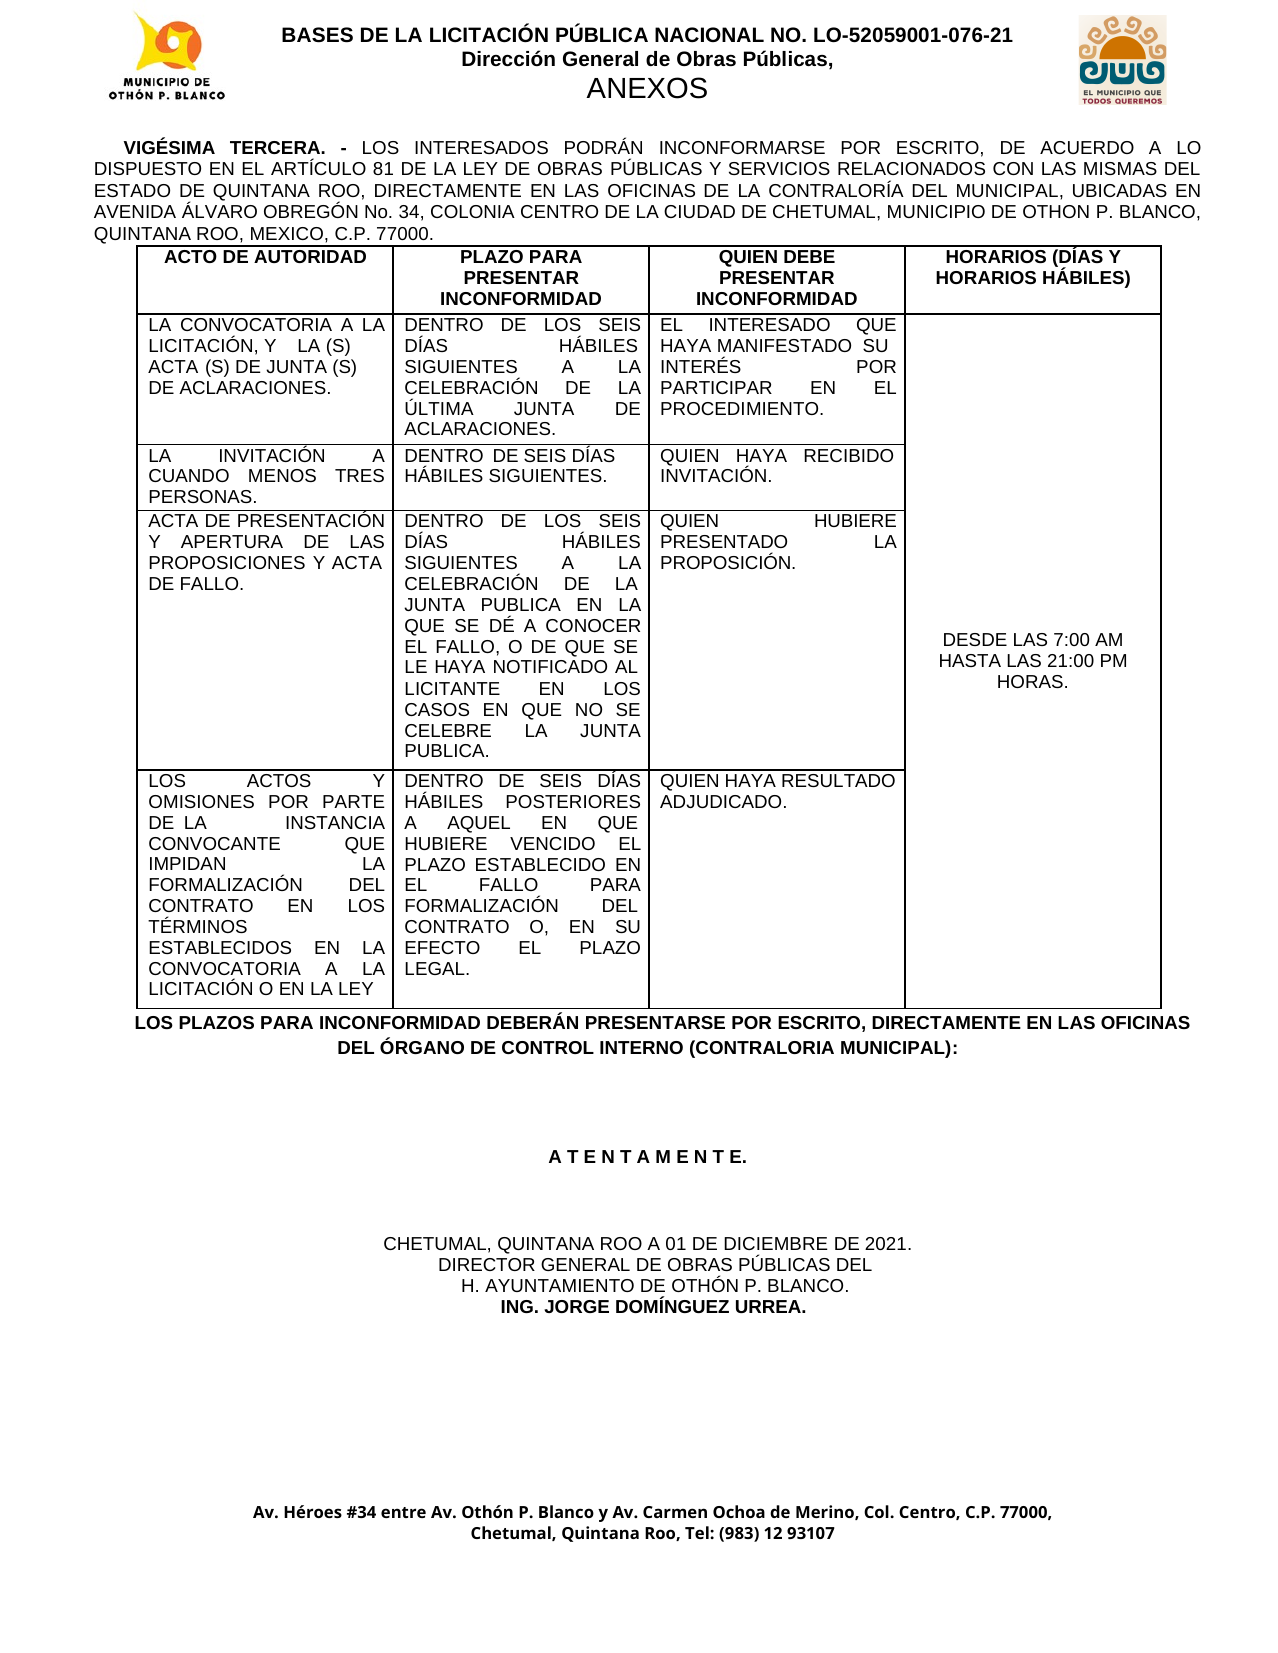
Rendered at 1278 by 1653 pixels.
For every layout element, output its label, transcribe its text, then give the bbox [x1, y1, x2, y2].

table_header ACTO DE AUTORIDAD [138, 247, 392, 313]
table_cell DESDE LAS 7:00 AM HASTA LAS 21:00 PM HORAS. [906, 315, 1160, 1008]
table_header PLAZO PARA PRESENTAR INCONFORMIDAD [394, 247, 648, 313]
text H. AYUNTAMIENTO DE OTHÓN P. BLANCO. [404, 1276, 906, 1297]
table_header QUIEN DEBE PRESENTAR INCONFORMIDAD [650, 247, 904, 313]
text VIGÉSIMA TERCERA. - LOS INTERESADOS PODRÁN INCONFORMARSE POR ESCRITO, DE ACUERDO A LO DISPUESTO EN EL ARTÍCULO 81 DE LA LEY DE OBRAS PÚBLICAS Y SERVICIOS RELACIONADOS CON LAS MISMAS DEL ESTADO DE QUINTANA ROO, DIRECTAMENTE EN LAS OFICINAS DE LA CONTRALORÍA DEL MUNICIPAL, UBICADAS EN AVENIDA ÁLVARO OBREGÓN No. 34, COLONIA CENTRO DE LA CIUDAD DE CHETUMAL, MUNICIPIO DE OTHON P. BLANCO, QUINTANA ROO, MEXICO, C.P. 77000. [94, 137, 1201, 244]
table_cell LA INVITACIÓN A CUANDO MENOS TRES PERSONAS. [138, 445, 392, 509]
table_header HORARIOS (DÍAS Y HORARIOS HÁBILES) [906, 247, 1160, 313]
table_cell LA CONVOCATORIA A LA LICITACIÓN, Y LA (S) ACTA (S) DE JUNTA (S) DE ACLARACIONES. [138, 315, 392, 444]
table_cell DENTRO DE LOS SEIS DÍAS HÁBILES SIGUIENTES A LA CELEBRACIÓN DE LA ÚLTIMA JUNTA DE ACLARACIONES. [394, 315, 648, 444]
table_cell DENTRO DE SEIS DÍAS HÁBILES SIGUIENTES. [394, 445, 648, 509]
text LOS PLAZOS PARA INCONFORMIDAD DEBERÁN PRESENTARSE POR ESCRITO, DIRECTAMENTE EN LAS OFICINAS DEL ÓRGANO DE CONTROL INTERNO (CONTRALORIA MUNICIPAL): [94, 319, 1201, 1058]
table_cell QUIEN HUBIERE PRESENTADO LA PROPOSICIÓN. [650, 511, 904, 769]
picture [1078, 15, 1167, 105]
table_cell EL INTERESADO QUE HAYA MANIFESTADO SU INTERÉS POR PARTICIPAR EN EL PROCEDIMIENTO. [650, 315, 904, 444]
table_cell ACTA DE PRESENTACIÓN Y APERTURA DE LAS PROPOSICIONES Y ACTA DE FALLO. [138, 511, 392, 769]
text DIRECTOR GENERAL DE OBRAS PÚBLICAS DEL [404, 1255, 906, 1276]
table_cell QUIEN HAYA RESULTADO ADJUDICADO. [650, 771, 904, 1008]
table_cell QUIEN HAYA RECIBIDO INVITACIÓN. [650, 445, 904, 509]
text CHETUMAL, QUINTANA ROO A 01 DE DICIEMBRE DE 2021. [94, 1233, 1201, 1254]
table_cell DENTRO DE LOS SEIS DÍAS HÁBILES SIGUIENTES A LA CELEBRACIÓN DE LA JUNTA PUBLICA EN LA QUE SE DÉ A CONOCER EL FALLO, O DE QUE SE LE HAYA NOTIFICADO AL LICITANTE EN LOS CASOS EN QUE NO SE CELEBRE LA JUNTA PUBLICA. [394, 511, 648, 769]
table_cell LOS ACTOS Y OMISIONES POR PARTE DE LA INSTANCIA CONVOCANTE QUE IMPIDAN LA FORMALIZACIÓN DEL CONTRATO EN LOS TÉRMINOS ESTABLECIDOS EN LA CONVOCATORIA A LA LICITACIÓN O EN LA LEY [138, 771, 392, 1008]
picture [104, 0, 237, 114]
text ING. JORGE DOMÍNGUEZ URREA. [448, 1297, 858, 1318]
table_cell DENTRO DE SEIS DÍAS HÁBILES POSTERIORES A AQUEL EN QUE HUBIERE VENCIDO EL PLAZO ESTABLECIDO EN EL FALLO PARA FORMALIZACIÓN DEL CONTRATO O, EN SU EFECTO EL PLAZO LEGAL. [394, 771, 648, 1008]
text A T E N T A M E N T E. [94, 1146, 1201, 1167]
